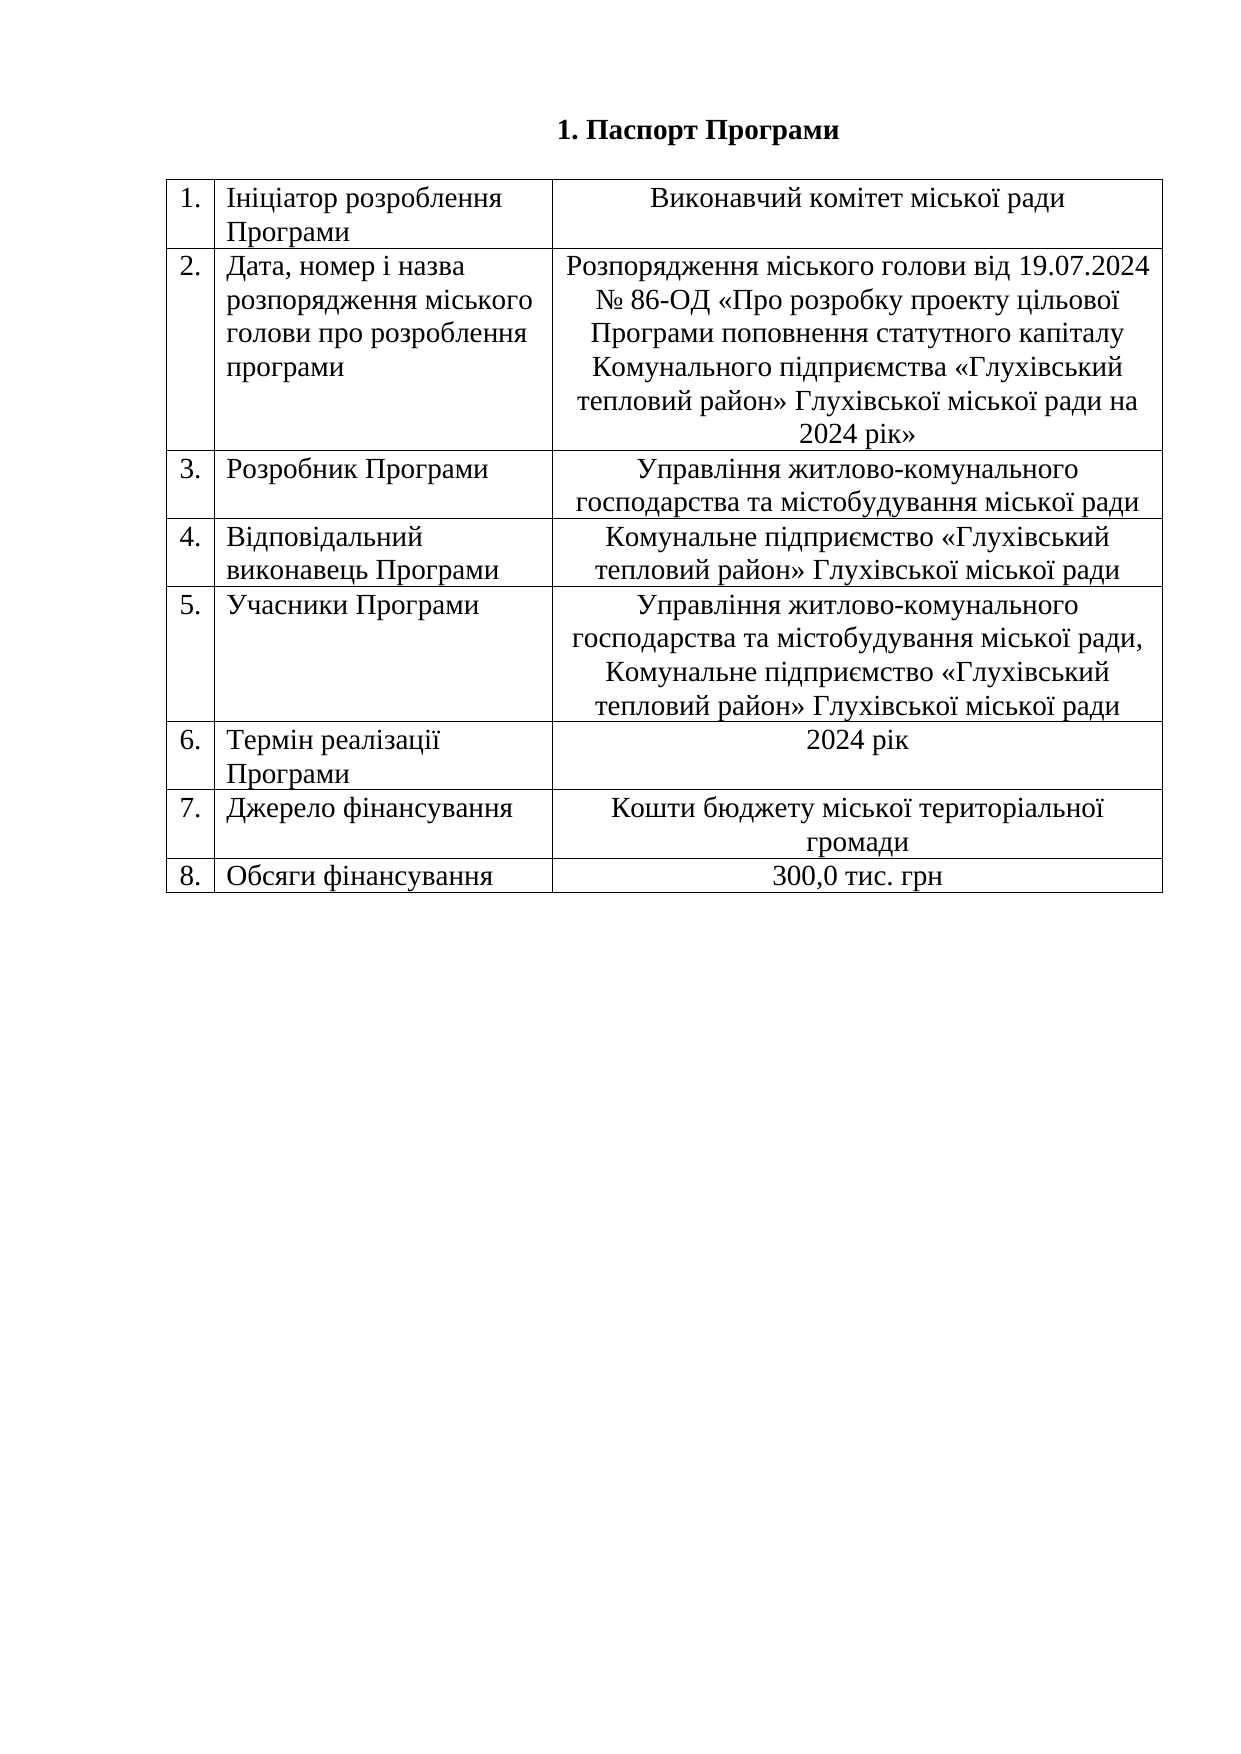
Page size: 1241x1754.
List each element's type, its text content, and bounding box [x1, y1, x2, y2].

table_cell Комунальне підприємство «Глухівський тепловий район» Глухівської міської ради [553, 519, 1162, 586]
table_cell 7. [167, 790, 214, 857]
text 1. Паспорт Програми [215, 112, 1181, 146]
table_cell Учасники Програми [215, 587, 552, 721]
table_cell 2024 рік [553, 722, 1162, 789]
table_cell 8. [167, 859, 214, 892]
table_cell Обсяги фінансування [215, 859, 552, 892]
table_cell 3. [167, 451, 214, 518]
table_cell Управління житлово-комунального господарства та містобудування міської ради [553, 451, 1162, 518]
table_cell 4. [167, 519, 214, 586]
table_cell Кошти бюджету міської територіальної громади [553, 790, 1162, 857]
table_cell Джерело фінансування [215, 790, 552, 857]
table_cell 300,0 тис. грн [553, 859, 1162, 892]
table_cell 6. [167, 722, 214, 789]
table_cell Розпорядження міського голови від 19.07.2024 № 86-ОД «Про розробку проекту цільової Програми поповнення статутного капіталу Комунального підприємства «Глухівський тепловий район» Глухівської міської ради на 2024 рік» [553, 249, 1162, 450]
table_cell 5. [167, 587, 214, 721]
table_cell 2. [167, 249, 214, 450]
table_header 1. [167, 180, 214, 247]
table_header Виконавчий комітет міської ради [553, 180, 1162, 247]
table_cell Відповідальний виконавець Програми [215, 519, 552, 586]
table_cell Розробник Програми [215, 451, 552, 518]
table_header Ініціатор розроблення Програми [215, 180, 552, 247]
table_cell Термін реалізації Програми [215, 722, 552, 789]
table_cell Управління житлово-комунального господарства та містобудування міської ради, Комунальне підприємство «Глухівський тепловий район» Глухівської міської ради [553, 587, 1162, 721]
table_cell Дата, номер і назва розпорядження міського голови про розроблення програми [215, 249, 552, 450]
